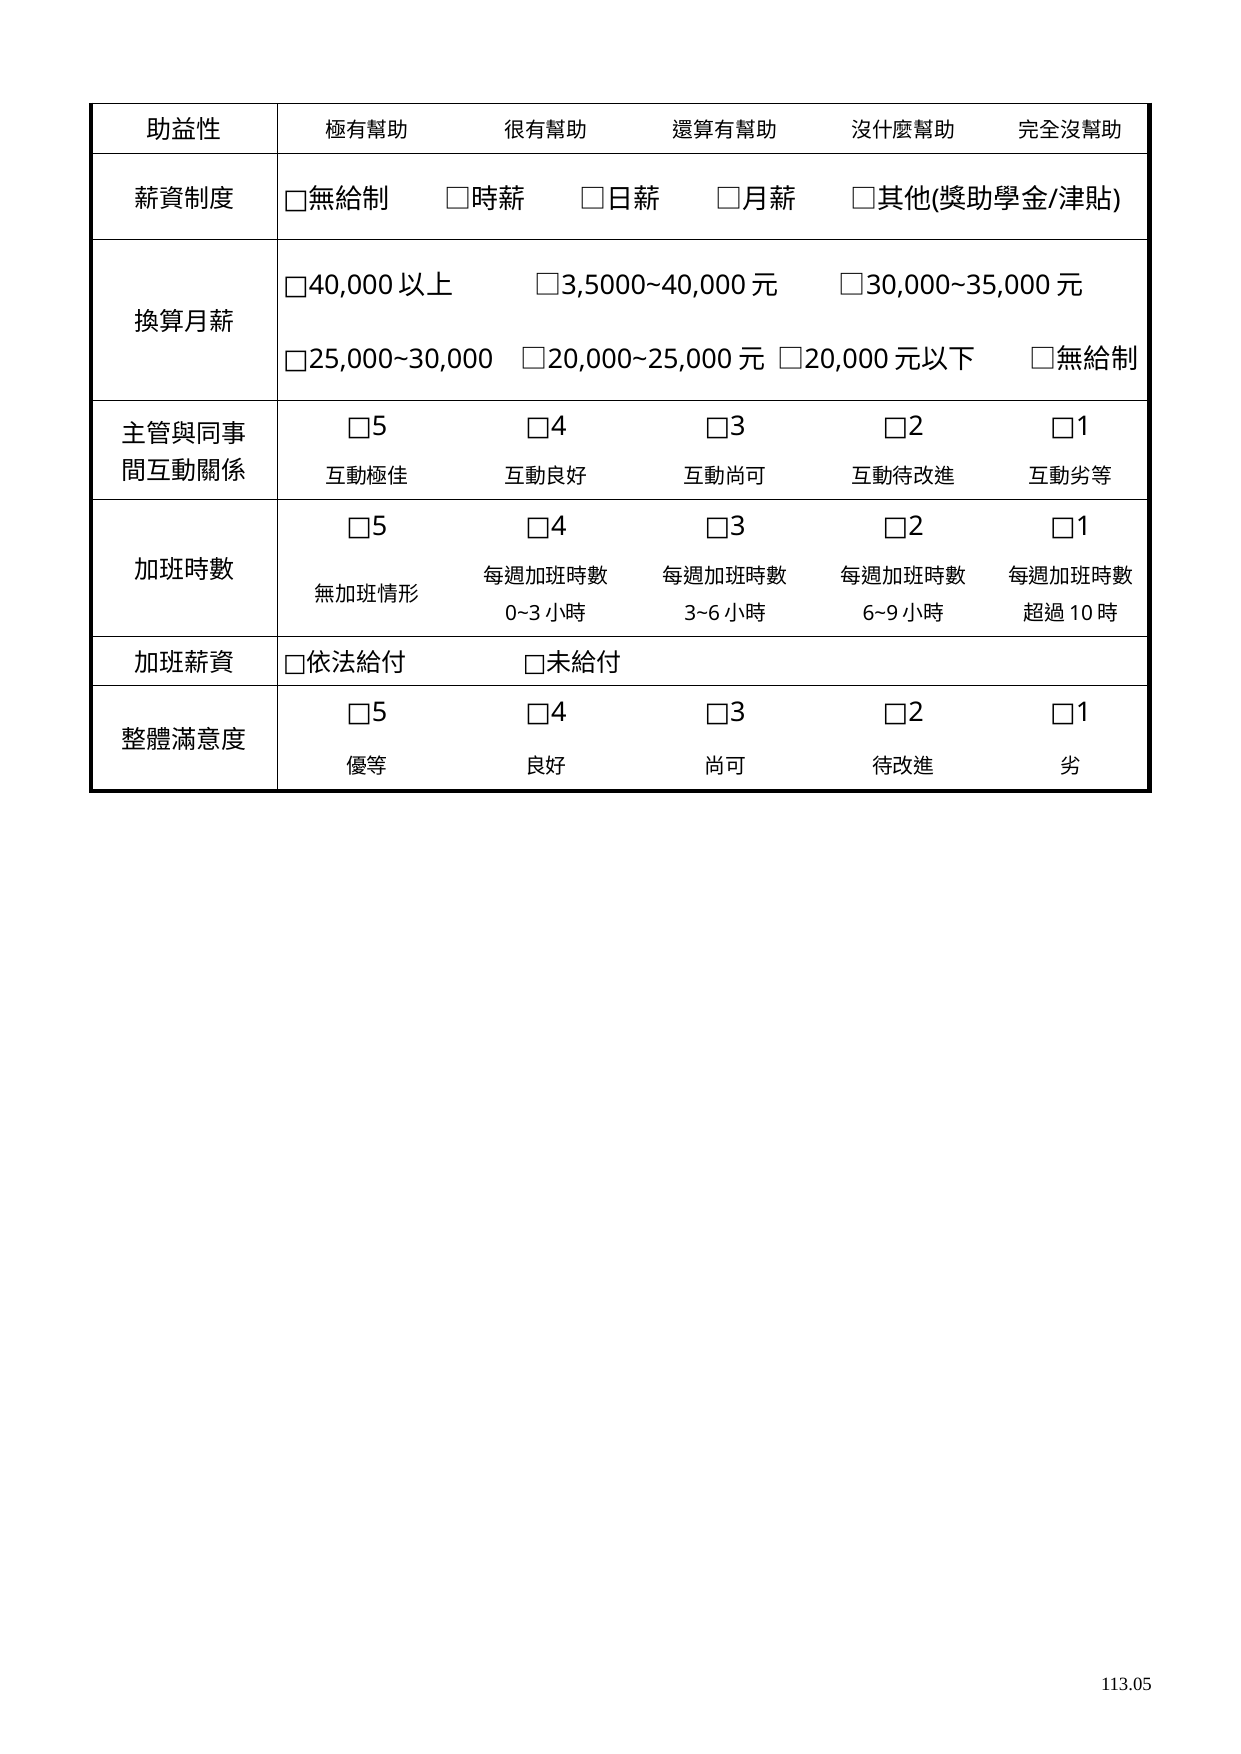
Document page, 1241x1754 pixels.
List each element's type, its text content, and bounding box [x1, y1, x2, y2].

table_cell 每週加班時數超過10時 [992, 549, 1147, 636]
table_cell □2 [814, 500, 992, 549]
table_cell □5 [278, 401, 456, 449]
table_cell 薪資制度 [93, 154, 277, 239]
table_cell 主管與同事 間互動關係 [93, 401, 277, 499]
table_cell 互動極佳 [278, 449, 456, 499]
table_cell □40,000以上 □3,5000~40,000元 □30,000~35,000元 □25,000~30,000 □20,000~25,000元 □20,000元以下 □無給制 [278, 240, 1147, 399]
table_cell 互動尚可 [635, 449, 814, 499]
table_cell 無加班情形 [278, 549, 456, 636]
table_cell □3 [635, 401, 814, 449]
table_cell □5 [278, 686, 456, 735]
table_cell 沒什麼幫助 [814, 104, 992, 152]
table_cell 每週加班時數 0~3小時 [456, 549, 635, 636]
table_cell 待改進 [814, 735, 992, 788]
table_cell 優等 [278, 735, 456, 788]
table_cell □未給付 [517, 637, 1147, 685]
table_cell 還算有幫助 [635, 104, 814, 152]
table_cell □5 [278, 500, 456, 549]
table_cell □3 [635, 500, 814, 549]
table_cell □2 [814, 401, 992, 449]
table_cell 極有幫助 [278, 104, 456, 152]
table_cell 加班時數 [93, 500, 277, 636]
table_cell □無給制 □時薪 □日薪 □月薪 □其他(獎助學金/津貼) [278, 154, 1147, 239]
table_cell 劣 [992, 735, 1147, 788]
table_cell □4 [456, 500, 635, 549]
table_cell □2 [814, 686, 992, 735]
table_cell □1 [992, 500, 1147, 549]
table_cell □1 [992, 686, 1147, 735]
table_cell □4 [456, 401, 635, 449]
table_cell 加班薪資 [93, 637, 277, 685]
table_cell 良好 [456, 735, 635, 788]
table_cell 很有幫助 [456, 104, 635, 152]
table_cell □4 [456, 686, 635, 735]
table_cell 完全沒幫助 [992, 104, 1147, 152]
table_cell 尚可 [635, 735, 814, 788]
table_cell 整體滿意度 [93, 686, 277, 788]
table_cell □1 [992, 401, 1147, 449]
table_cell 互動待改進 [814, 449, 992, 499]
table_cell □3 [635, 686, 814, 735]
table_cell 主管輔導 助益性 [93, 104, 277, 152]
table_cell 互動劣等 [992, 449, 1147, 499]
table_cell 每週加班時數 3~6小時 [635, 549, 814, 636]
table_cell 互動良好 [456, 449, 635, 499]
table_cell 每週加班時數 6~9小時 [814, 549, 992, 636]
table_cell 換算月薪 [93, 240, 277, 399]
table_cell □依法給付 [278, 637, 517, 685]
